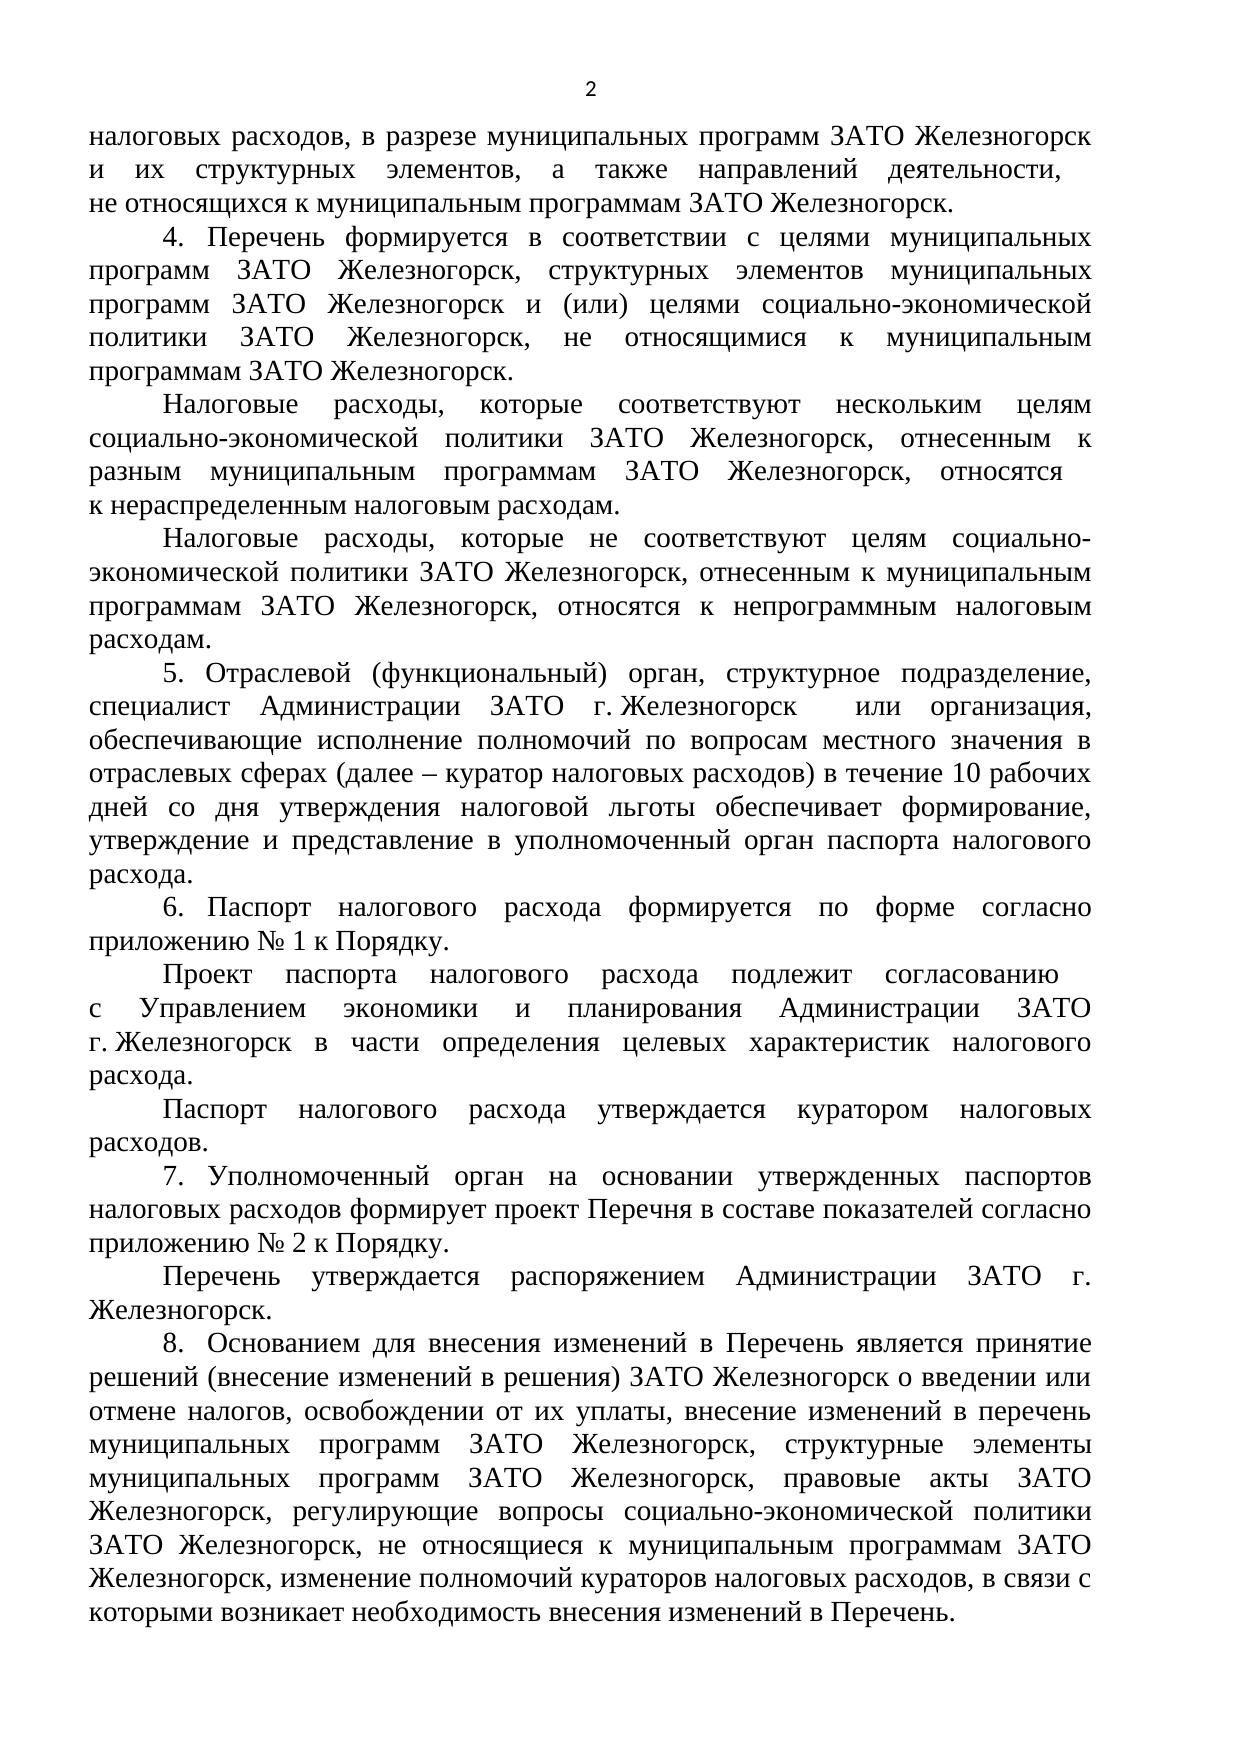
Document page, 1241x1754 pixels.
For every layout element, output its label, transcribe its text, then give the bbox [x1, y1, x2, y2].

list Перечень формируется в соответствии с целями муниципальных программ ЗАТО Железногорск, структурных элементов муниципальных программ ЗАТО Железногорск и (или) целями социально-экономической политики ЗАТО Железногорск, не относящимися к муниципальным программам ЗАТО Железногорск. [89, 219, 1092, 386]
text 5. Отраслевой (функциональный) орган, структурное подразделение, специалист Администрации ЗАТО г. Железногорск или организация, обеспечивающие исполнение полномочий по вопросам местного значения в отраслевых сферах (далее – куратор налоговых расходов) в течение 10 рабочих дней со дня утверждения налоговой льготы обеспечивает формирование, утверждение и представление в уполномоченный орган паспорта налогового расхода. [89, 655, 1092, 889]
text Налоговые расходы, которые соответствуют нескольким целям социально-экономической политики ЗАТО Железногорск, отнесенным к разным муниципальным программам ЗАТО Железногорск, относятся к нераспределенным налоговым расходам. [89, 386, 1092, 521]
text Перечень утверждается распоряжением Администрации ЗАТО г. Железногорск. [89, 1258, 1092, 1326]
text Паспорт налогового расхода утверждается куратором налоговых расходов. [89, 1091, 1092, 1158]
list Паспорт налогового расхода формируется по форме согласно приложению № 1 к Порядку. [89, 889, 1092, 957]
list Основанием для внесения изменений в Перечень является принятие решений (внесение изменений в решения) ЗАТО Железногорск о введении или отмене налогов, освобождении от их уплаты, внесение изменений в перечень муниципальных программ ЗАТО Железногорск, структурные элементы муниципальных программ ЗАТО Железногорск, правовые акты ЗАТО Железногорск, регулирующие вопросы социально-экономической политики ЗАТО Железногорск, не относящиеся к муниципальным программам ЗАТО Железногорск, изменение полномочий кураторов налоговых расходов, в связи с которыми возникает необходимость внесения изменений в Перечень. [89, 1326, 1092, 1627]
list Уполномоченный орган на основании утвержденных паспортов налоговых расходов формирует проект Перечня в составе показателей согласно приложению № 2 к Порядку. [89, 1158, 1092, 1258]
text Налоговые расходы, которые не соответствуют целям социально-экономической политики ЗАТО Железногорск, отнесенным к муниципальным программам ЗАТО Железногорск, относятся к непрограммным налоговым расходам. [89, 521, 1092, 655]
text Проект паспорта налогового расхода подлежит согласованию с Управлением экономики и планирования Администрации ЗАТО г. Железногорск в части определения целевых характеристик налогового расхода. [89, 957, 1092, 1091]
